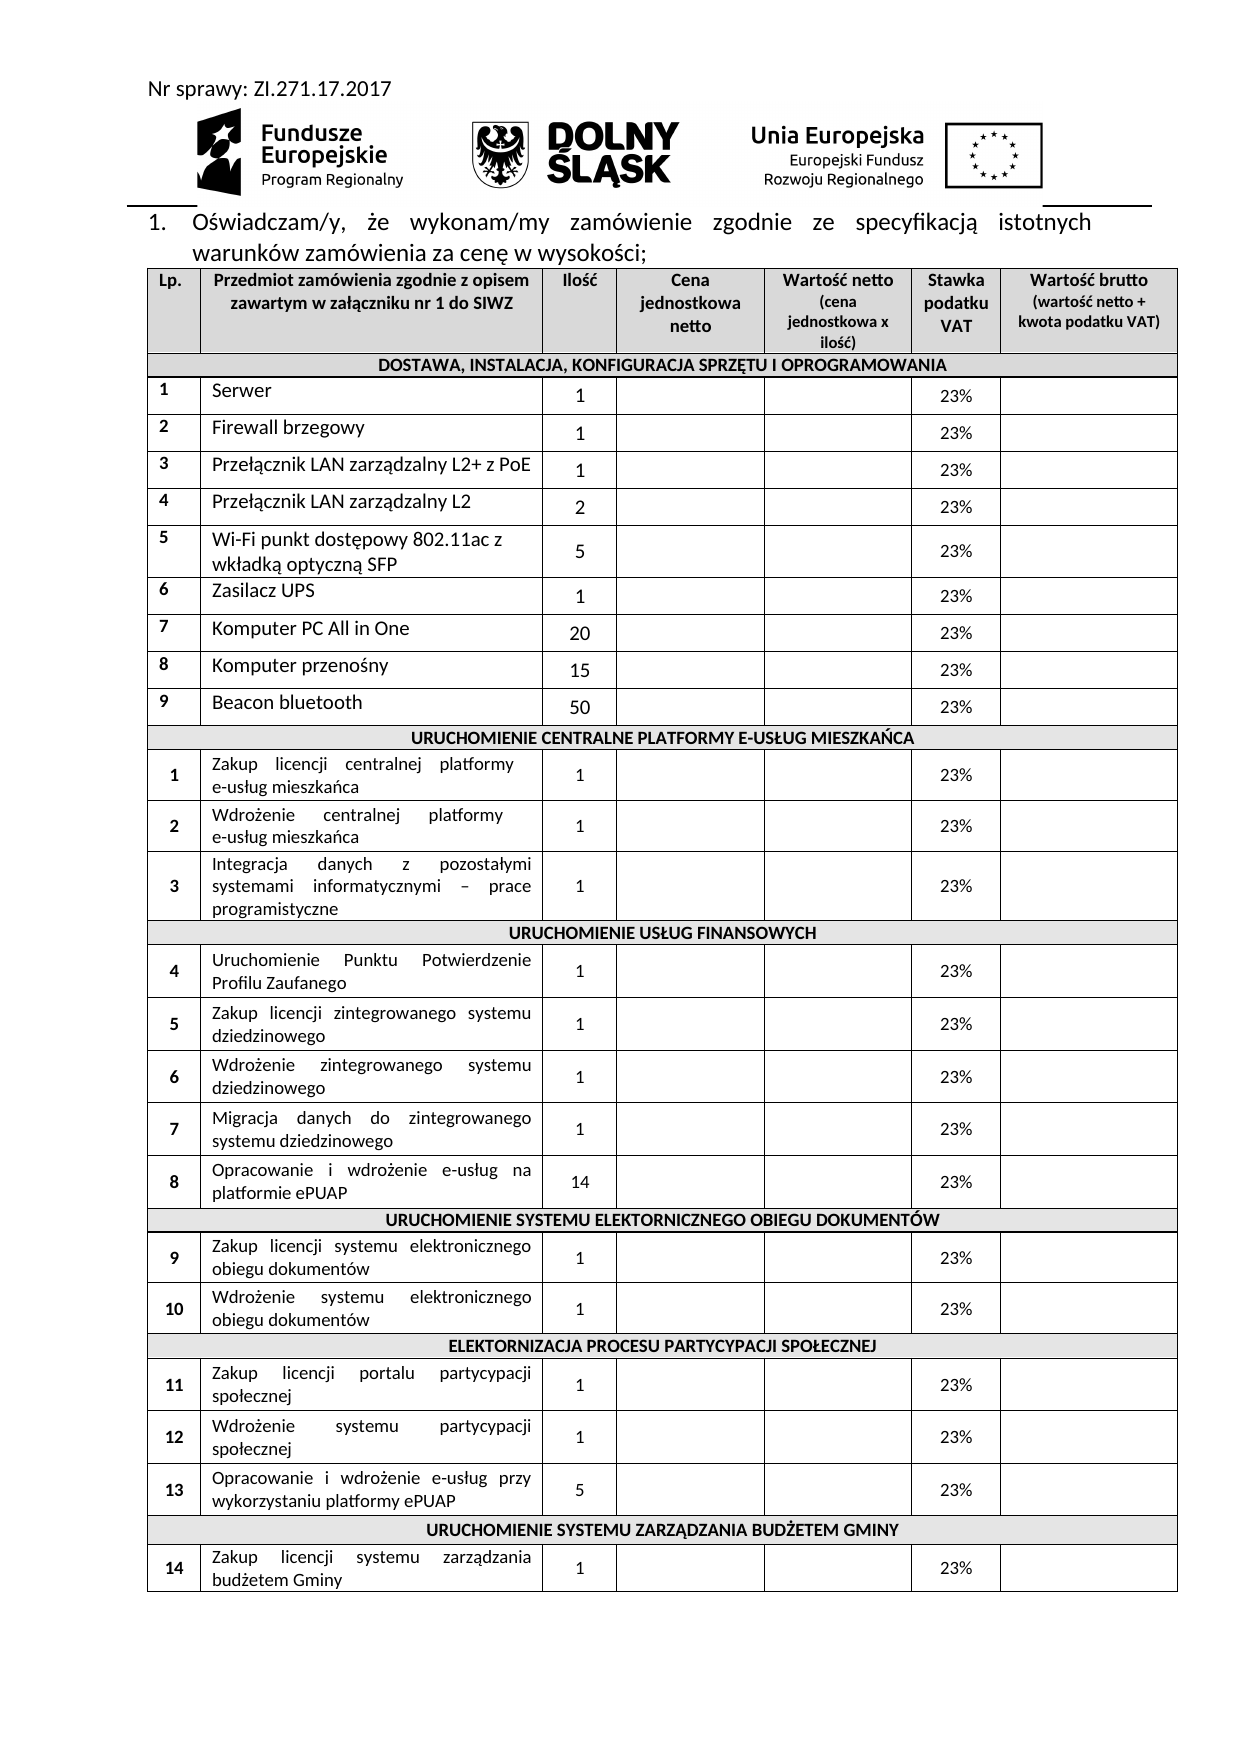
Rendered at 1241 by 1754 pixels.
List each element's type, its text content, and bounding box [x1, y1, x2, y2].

table_cell 23% [912, 652, 1000, 688]
table_cell [617, 489, 764, 525]
table_cell [1001, 945, 1177, 997]
table_cell 1 [543, 415, 616, 451]
table_cell [1001, 526, 1177, 577]
table_cell [1001, 852, 1177, 920]
table_cell [765, 452, 911, 488]
table_cell 1 [543, 1283, 616, 1333]
table_cell 11 [148, 1359, 200, 1410]
table_cell 1 [543, 801, 616, 851]
table_cell Wdrożenie systemu elektronicznego obiegu dokumentów [201, 1283, 542, 1333]
table_cell [765, 415, 911, 451]
table_cell 23% [912, 689, 1000, 725]
table_cell 2 [148, 801, 200, 851]
table_cell [1001, 578, 1177, 614]
table_cell 23% [912, 750, 1000, 800]
table_cell [765, 1411, 911, 1463]
table_cell [1001, 998, 1177, 1049]
table_cell [765, 998, 911, 1049]
table_cell Komputer przenośny [201, 652, 542, 688]
table_cell Komputer PC All in One [201, 615, 542, 651]
table_cell 1 [543, 378, 616, 413]
table_cell 1 [543, 1233, 616, 1282]
table_cell Firewall brzegowy [201, 415, 542, 451]
table_cell 1 [543, 750, 616, 800]
table_cell Przełącznik LAN zarządzalny L2 [201, 489, 542, 525]
table_cell 23% [912, 578, 1000, 614]
table_cell [1001, 415, 1177, 451]
table_cell [617, 1233, 764, 1282]
table_cell [617, 652, 764, 688]
table_cell DOSTAWA, INSTALACJA, KONFIGURACJA SPRZĘTU I OPROGRAMOWANIA [148, 354, 1177, 376]
table_cell 5 [543, 526, 616, 577]
table_header Stawka podatku VAT [912, 269, 1000, 352]
table_cell [1001, 801, 1177, 851]
table_cell 14 [543, 1156, 616, 1207]
table_cell 23% [912, 378, 1000, 413]
table_cell 14 [148, 1545, 200, 1591]
table_cell URUCHOMIENIE SYSTEMU ZARZĄDZANIA BUDŻETEM GMINY [148, 1516, 1177, 1544]
table_header Wartość netto (cena jednostkowa x ilość) [765, 269, 911, 352]
table_cell 23% [912, 415, 1000, 451]
table_cell 15 [543, 652, 616, 688]
table_cell [765, 578, 911, 614]
table_cell [1001, 1051, 1177, 1102]
table_cell 20 [543, 615, 616, 651]
table_cell [765, 1051, 911, 1102]
table_cell [617, 852, 764, 920]
table_cell [1001, 1156, 1177, 1207]
table_cell 9 [148, 1233, 200, 1282]
table_cell Zakup licencji systemu elektronicznego obiegu dokumentów [201, 1233, 542, 1282]
table_cell [1001, 1359, 1177, 1410]
table_cell [765, 1359, 911, 1410]
table_cell 10 [148, 1283, 200, 1333]
table_cell ELEKTORNIZACJA PROCESU PARTYCYPACJI SPOŁECZNEJ [148, 1334, 1177, 1357]
table_cell 23% [912, 615, 1000, 651]
table_cell [765, 689, 911, 725]
table_cell 1 [148, 378, 200, 413]
table_cell [617, 750, 764, 800]
table_header Przedmiot zamówienia zgodnie z opisem zawartym w załączniku nr 1 do SIWZ [201, 269, 542, 352]
table_cell 23% [912, 452, 1000, 488]
table_cell Uruchomienie Punktu Potwierdzenie Profilu Zaufanego [201, 945, 542, 997]
table_cell 1 [543, 998, 616, 1049]
table_cell [765, 1103, 911, 1155]
table_cell 23% [912, 945, 1000, 997]
table_cell 1 [543, 578, 616, 614]
table_cell 8 [148, 1156, 200, 1207]
table_cell 23% [912, 1359, 1000, 1410]
table_cell Zakup licencji centralnej platformy e-usług mieszkańca [201, 750, 542, 800]
table_cell 23% [912, 801, 1000, 851]
table_header Wartość brutto (wartość netto + kwota podatku VAT) [1001, 269, 1177, 352]
table_cell 2 [543, 489, 616, 525]
table_cell Wdrożenie centralnej platformy e-usług mieszkańca [201, 801, 542, 851]
table_cell 2 [148, 415, 200, 451]
table_cell [1001, 1464, 1177, 1515]
table_cell Opracowanie i wdrożenie e-usług na platformie ePUAP [201, 1156, 542, 1207]
table_cell [1001, 489, 1177, 525]
table_cell Przełącznik LAN zarządzalny L2+ z PoE [201, 452, 542, 488]
table_cell 5 [148, 998, 200, 1049]
table_header Ilość [543, 269, 616, 352]
table_cell 1 [543, 1411, 616, 1463]
table_cell [1001, 1545, 1177, 1591]
table_cell [617, 1359, 764, 1410]
table_cell 23% [912, 1156, 1000, 1207]
table_cell [765, 1283, 911, 1333]
table_cell 9 [148, 689, 200, 725]
table_cell [1001, 1103, 1177, 1155]
table_cell [1001, 615, 1177, 651]
picture [197, 101, 1043, 207]
table_cell 8 [148, 652, 200, 688]
table_cell 23% [912, 1051, 1000, 1102]
table_cell [617, 1464, 764, 1515]
table_cell [617, 1051, 764, 1102]
table_cell [765, 801, 911, 851]
table_cell [617, 452, 764, 488]
table_cell 5 [148, 526, 200, 577]
table_cell Zakup licencji systemu zarządzania budżetem Gminy [201, 1545, 542, 1591]
table_cell Zakup licencji zintegrowanego systemu dziedzinowego [201, 998, 542, 1049]
table_cell 6 [148, 1051, 200, 1102]
table_cell [617, 801, 764, 851]
table_cell 4 [148, 945, 200, 997]
table_cell [1001, 1233, 1177, 1282]
table_cell [765, 489, 911, 525]
table_cell [617, 378, 764, 413]
table_cell Integracja danych z pozostałymi systemami informatycznymi – prace programistyczne [201, 852, 542, 920]
table_cell [765, 652, 911, 688]
table_cell [617, 1545, 764, 1591]
table_cell Wdrożenie systemu partycypacji społecznej [201, 1411, 542, 1463]
table_cell [1001, 1411, 1177, 1463]
table_cell [617, 1156, 764, 1207]
table_cell [1001, 750, 1177, 800]
table_cell 7 [148, 1103, 200, 1155]
table_cell 13 [148, 1464, 200, 1515]
table_cell [617, 615, 764, 651]
table_cell 23% [912, 526, 1000, 577]
table_cell Beacon bluetooth [201, 689, 542, 725]
table_cell [765, 378, 911, 413]
table_cell URUCHOMIENIE CENTRALNE PLATFORMY E-USŁUG MIESZKAŃCA [148, 726, 1177, 749]
table_cell 23% [912, 1233, 1000, 1282]
table_cell [765, 945, 911, 997]
table_cell [765, 1233, 911, 1282]
table_header Cena jednostkowa netto [617, 269, 764, 352]
table_cell [617, 415, 764, 451]
table_cell [617, 526, 764, 577]
table_cell 7 [148, 615, 200, 651]
table_cell [1001, 689, 1177, 725]
table_cell [617, 945, 764, 997]
table_cell 1 [543, 945, 616, 997]
table_cell 1 [543, 1051, 616, 1102]
table_cell Serwer [201, 378, 542, 413]
table_cell Wi-Fi punkt dostępowy 802.11ac z wkładką optyczną SFP [201, 526, 542, 577]
table_cell 1 [543, 852, 616, 920]
table_cell [765, 1156, 911, 1207]
table_cell [765, 526, 911, 577]
table_cell Wdrożenie zintegrowanego systemu dziedzinowego [201, 1051, 542, 1102]
table_cell 23% [912, 1464, 1000, 1515]
table_cell 3 [148, 452, 200, 488]
table_cell 1 [543, 1545, 616, 1591]
table_cell 5 [543, 1464, 616, 1515]
table_cell Opracowanie i wdrożenie e-usług przy wykorzystaniu platformy ePUAP [201, 1464, 542, 1515]
table_cell [617, 578, 764, 614]
table_cell 50 [543, 689, 616, 725]
table_cell [765, 615, 911, 651]
table_cell [765, 852, 911, 920]
list Oświadczam/y, że wykonam/my zamówienie zgodnie ze specyfikacją istotnych warunków zamówienia za cenę w wysokości; [148, 206, 1093, 267]
table_cell [617, 689, 764, 725]
table_cell URUCHOMIENIE USŁUG FINANSOWYCH [148, 921, 1177, 944]
table_cell 1 [543, 452, 616, 488]
table_cell [617, 1283, 764, 1333]
table_cell [1001, 652, 1177, 688]
table_header Lp. [148, 269, 200, 352]
table_cell [1001, 378, 1177, 413]
table_cell [765, 1464, 911, 1515]
table_cell 23% [912, 1283, 1000, 1333]
table_cell Migracja danych do zintegrowanego systemu dziedzinowego [201, 1103, 542, 1155]
table_cell [617, 1411, 764, 1463]
table_cell [1001, 452, 1177, 488]
table_cell 1 [543, 1359, 616, 1410]
table_cell URUCHOMIENIE SYSTEMU ELEKTORNICZNEGO OBIEGU DOKUMENTÓW [148, 1209, 1177, 1231]
table_cell 23% [912, 1545, 1000, 1591]
table_cell [765, 1545, 911, 1591]
table_cell 23% [912, 998, 1000, 1049]
table_cell 12 [148, 1411, 200, 1463]
table_cell 4 [148, 489, 200, 525]
table_cell Zakup licencji portalu partycypacji społecznej [201, 1359, 542, 1410]
table_cell 6 [148, 578, 200, 614]
table_cell 1 [148, 750, 200, 800]
table_cell [617, 998, 764, 1049]
table_cell 3 [148, 852, 200, 920]
table_cell Zasilacz UPS [201, 578, 542, 614]
table_cell 23% [912, 1103, 1000, 1155]
table_cell 23% [912, 489, 1000, 525]
table_cell 23% [912, 1411, 1000, 1463]
table_cell [617, 1103, 764, 1155]
table_cell 1 [543, 1103, 616, 1155]
table_cell 23% [912, 852, 1000, 920]
table_cell [1001, 1283, 1177, 1333]
table_cell [765, 750, 911, 800]
